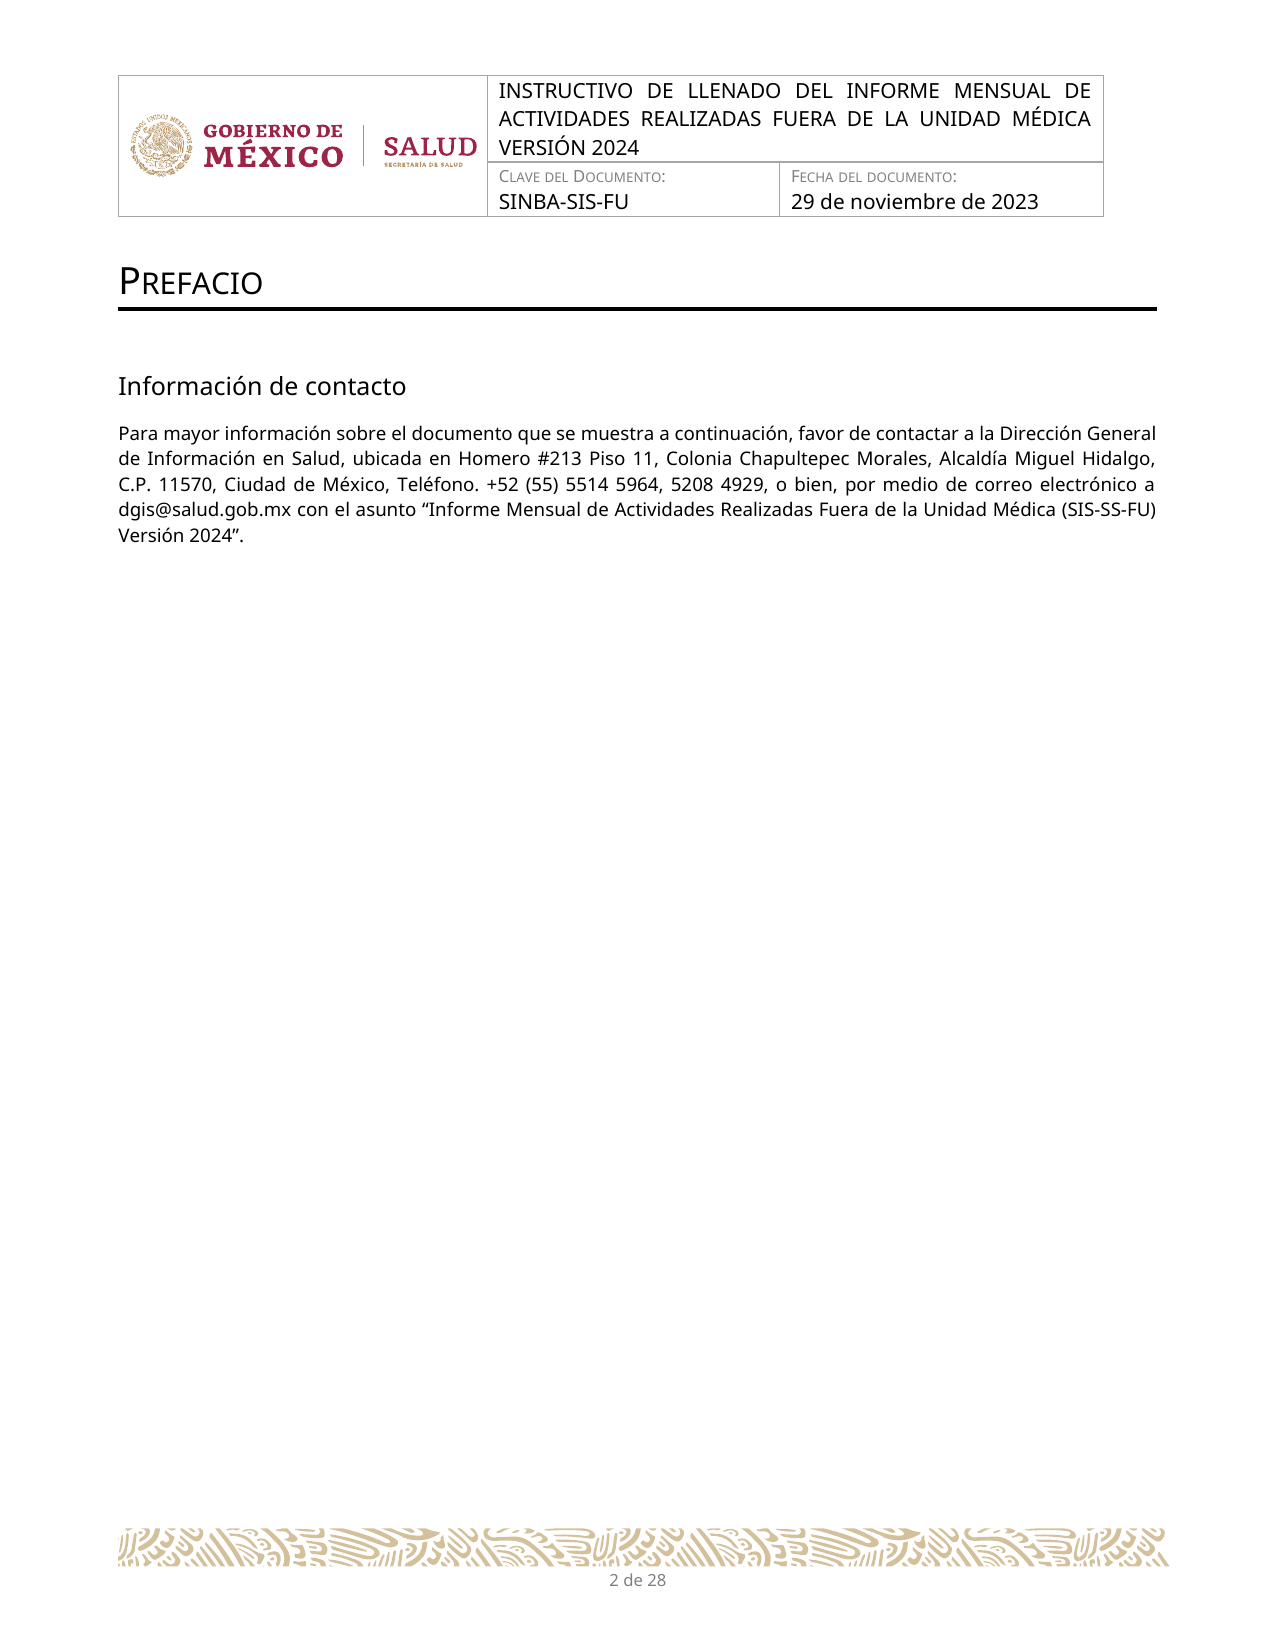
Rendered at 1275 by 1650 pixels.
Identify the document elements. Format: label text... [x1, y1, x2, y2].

subtitle Prefacio [118, 254, 1157, 307]
subtitle Información de contacto [118, 368, 1157, 402]
text Para mayor información sobre el documento que se muestra a continuación, favor de contactar a la Dirección General de Información en Salud, ubicada en Homero #213 Piso 11, Colonia Chapultepec Morales, Alcaldía Miguel Hidalgo, C.P. 11570, Ciudad de México, Teléfono. +52 (55) 5514 5964, 5208 4929, o bien, por medio de correo electrónico a dgis@salud.gob.mx con el asunto “Informe Mensual de Actividades Realizadas Fuera de la Unidad Médica (SIS-SS-FU) Versión 2024”. [118, 420, 1157, 547]
